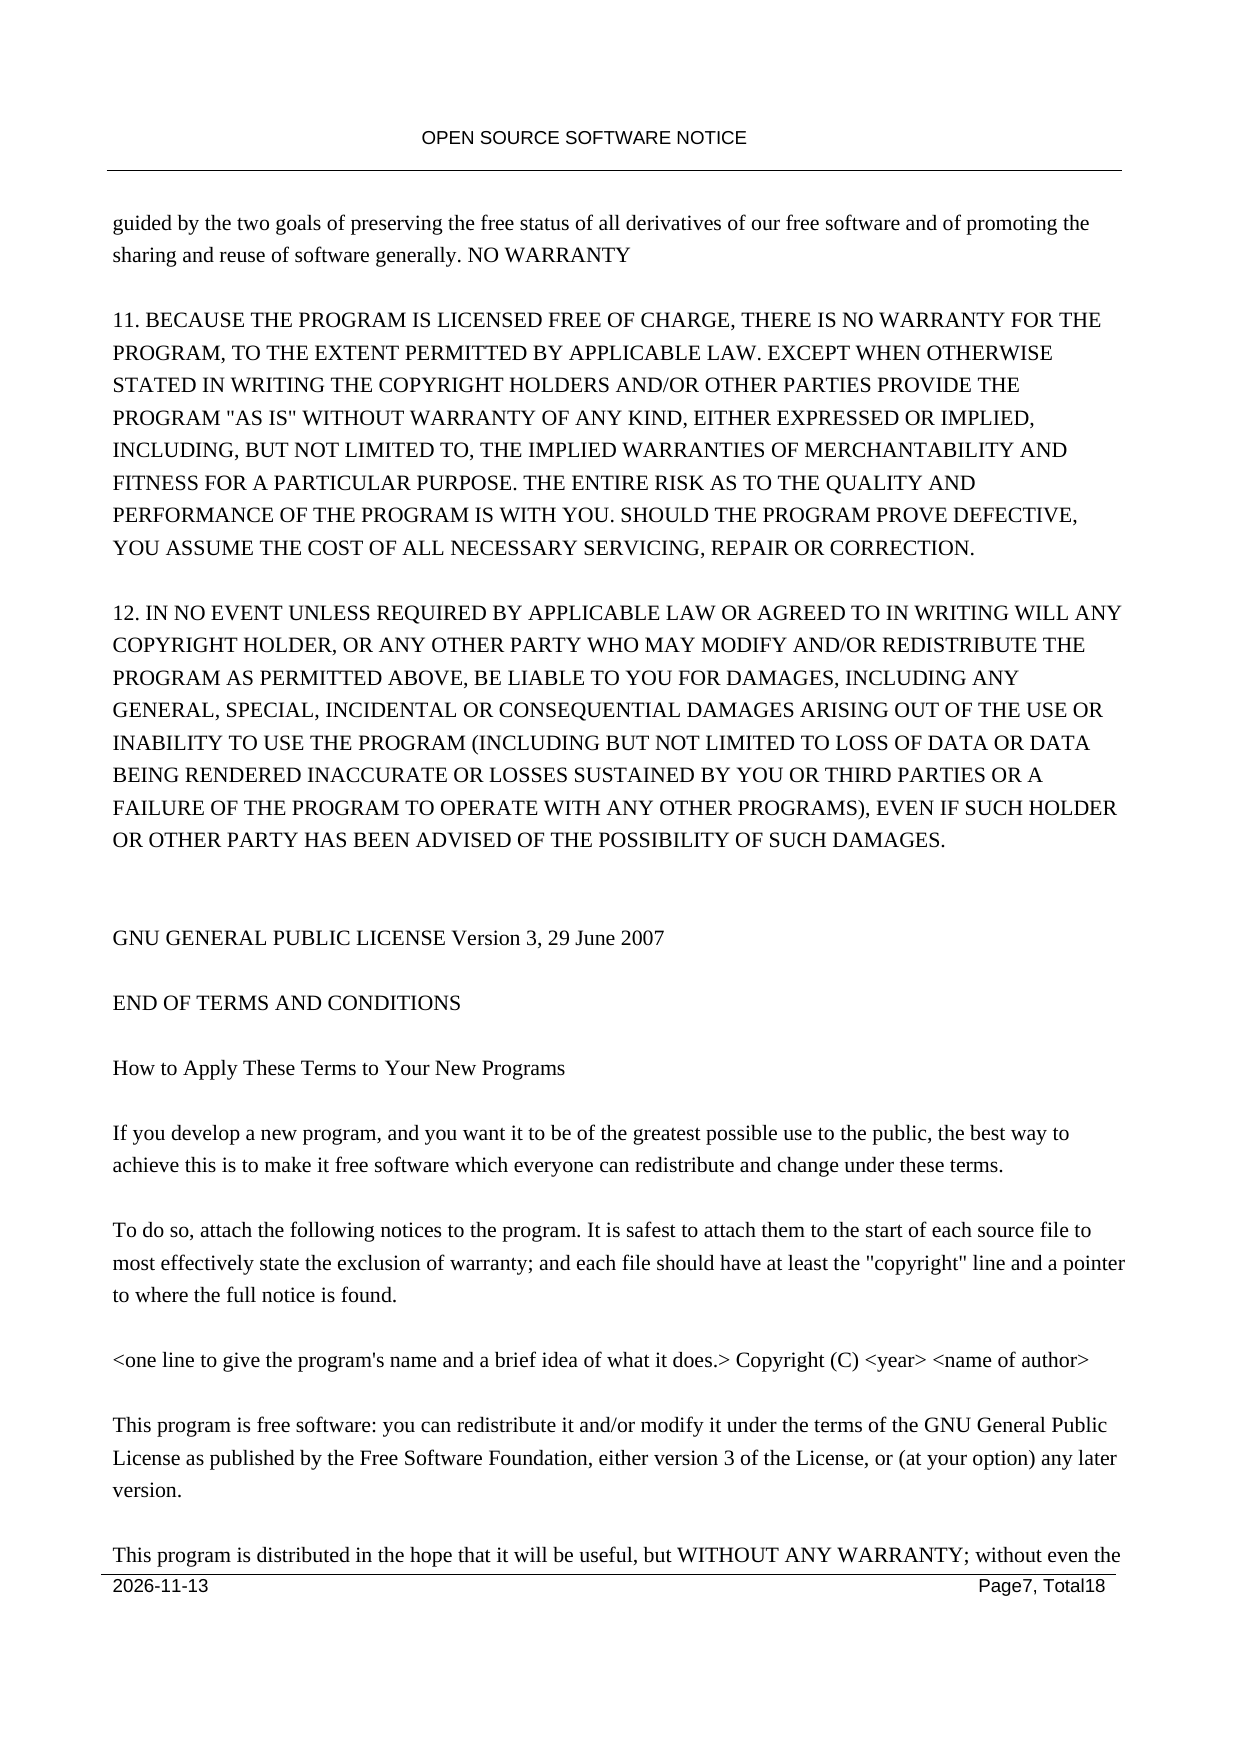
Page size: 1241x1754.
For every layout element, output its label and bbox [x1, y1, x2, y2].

text [112, 206, 1128, 1571]
